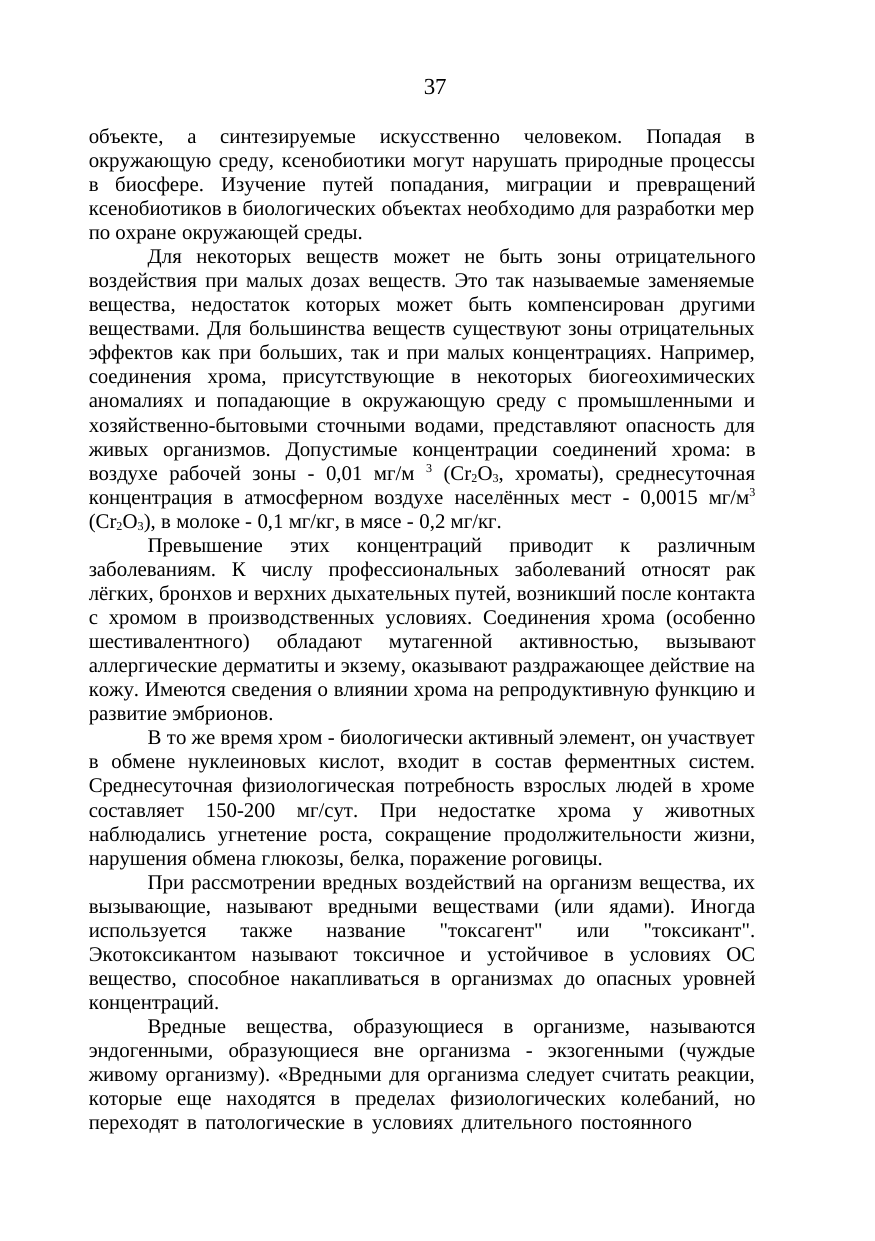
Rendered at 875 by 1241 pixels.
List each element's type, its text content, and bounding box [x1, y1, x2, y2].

text Для некоторых веществ может не быть зоны отрицательного воздействия при малых дозах веществ. Это так называемые заменяемые вещества, недостаток которых может быть компенсирован другими веществами. Для большинства веществ существуют зоны отрицательных эффектов как при больших, так и при малых концентрациях. Например, соединения хрома, присутствующие в некоторых биогеохимических аномалиях и попадающие в окружающую среду с промышленными и хозяйственно-бытовыми сточными водами, представляют опасность для живых организмов. Допустимые концентрации соединений хрома: в воздухе рабочей зоны - 0,01 мг/м 3 (Cr2O3, хроматы), среднесуточная концентрация в атмосферном воздухе населённых мест - 0,0015 мг/м3 (Cr2O3), в молоке - 0,1 мг/кг, в мясе - 0,2 мг/кг. [88, 244, 755, 533]
text При рассмотрении вредных воздействий на организм вещества, их вызывающие, называют вредными веществами (или ядами). Иногда используется также название "токсагент" или "токсикант". Экотоксикантом называют токсичное и устойчивое в условиях ОС вещество, способное накапливаться в организмах до опасных уровней концентраций. [88, 870, 755, 1014]
text В то же время хром - биологически активный элемент, он участвует в обмене нуклеиновых кислот, входит в состав ферментных систем. Среднесуточная физиологическая потребность взрослых людей в хроме составляет 150-200 мг/сут. При недостатке хрома у животных наблюдались угнетение роста, сокращение продолжительности жизни, нарушения обмена глюкозы, белка, поражение роговицы. [88, 725, 755, 870]
text Превышение этих концентраций приводит к различным заболеваниям. К числу профессиональных заболеваний относят рак лёгких, бронхов и верхних дыхательных путей, возникший после контакта с хромом в производственных условиях. Соединения хрома (особенно шестивалентного) обладают мутагенной активностью, вызывают аллергические дерматиты и экзему, оказывают раздражающее действие на кожу. Имеются сведения о влиянии хрома на репродуктивную функцию и развитие эмбрионов. [88, 533, 756, 725]
text объекте, а синтезируемые искусственно человеком. Попадая в окружающую среду, ксенобиотики могут нарушать природные процессы в биосфере. Изучение путей попадания, миграции и превращений ксенобиотиков в биологических объектах необходимо для разработки мер по охране окружающей среды. [88, 124, 755, 244]
text Вредные вещества, образующиеся в организме, называются эндогенными, образующиеся вне организма - экзогенными (чуждые живому организму). «Вредными для организма следует считать реакции, которые еще находятся в пределах физиологических колебаний, но переходят в патологические в условиях длительного постоянного [88, 1014, 755, 1134]
